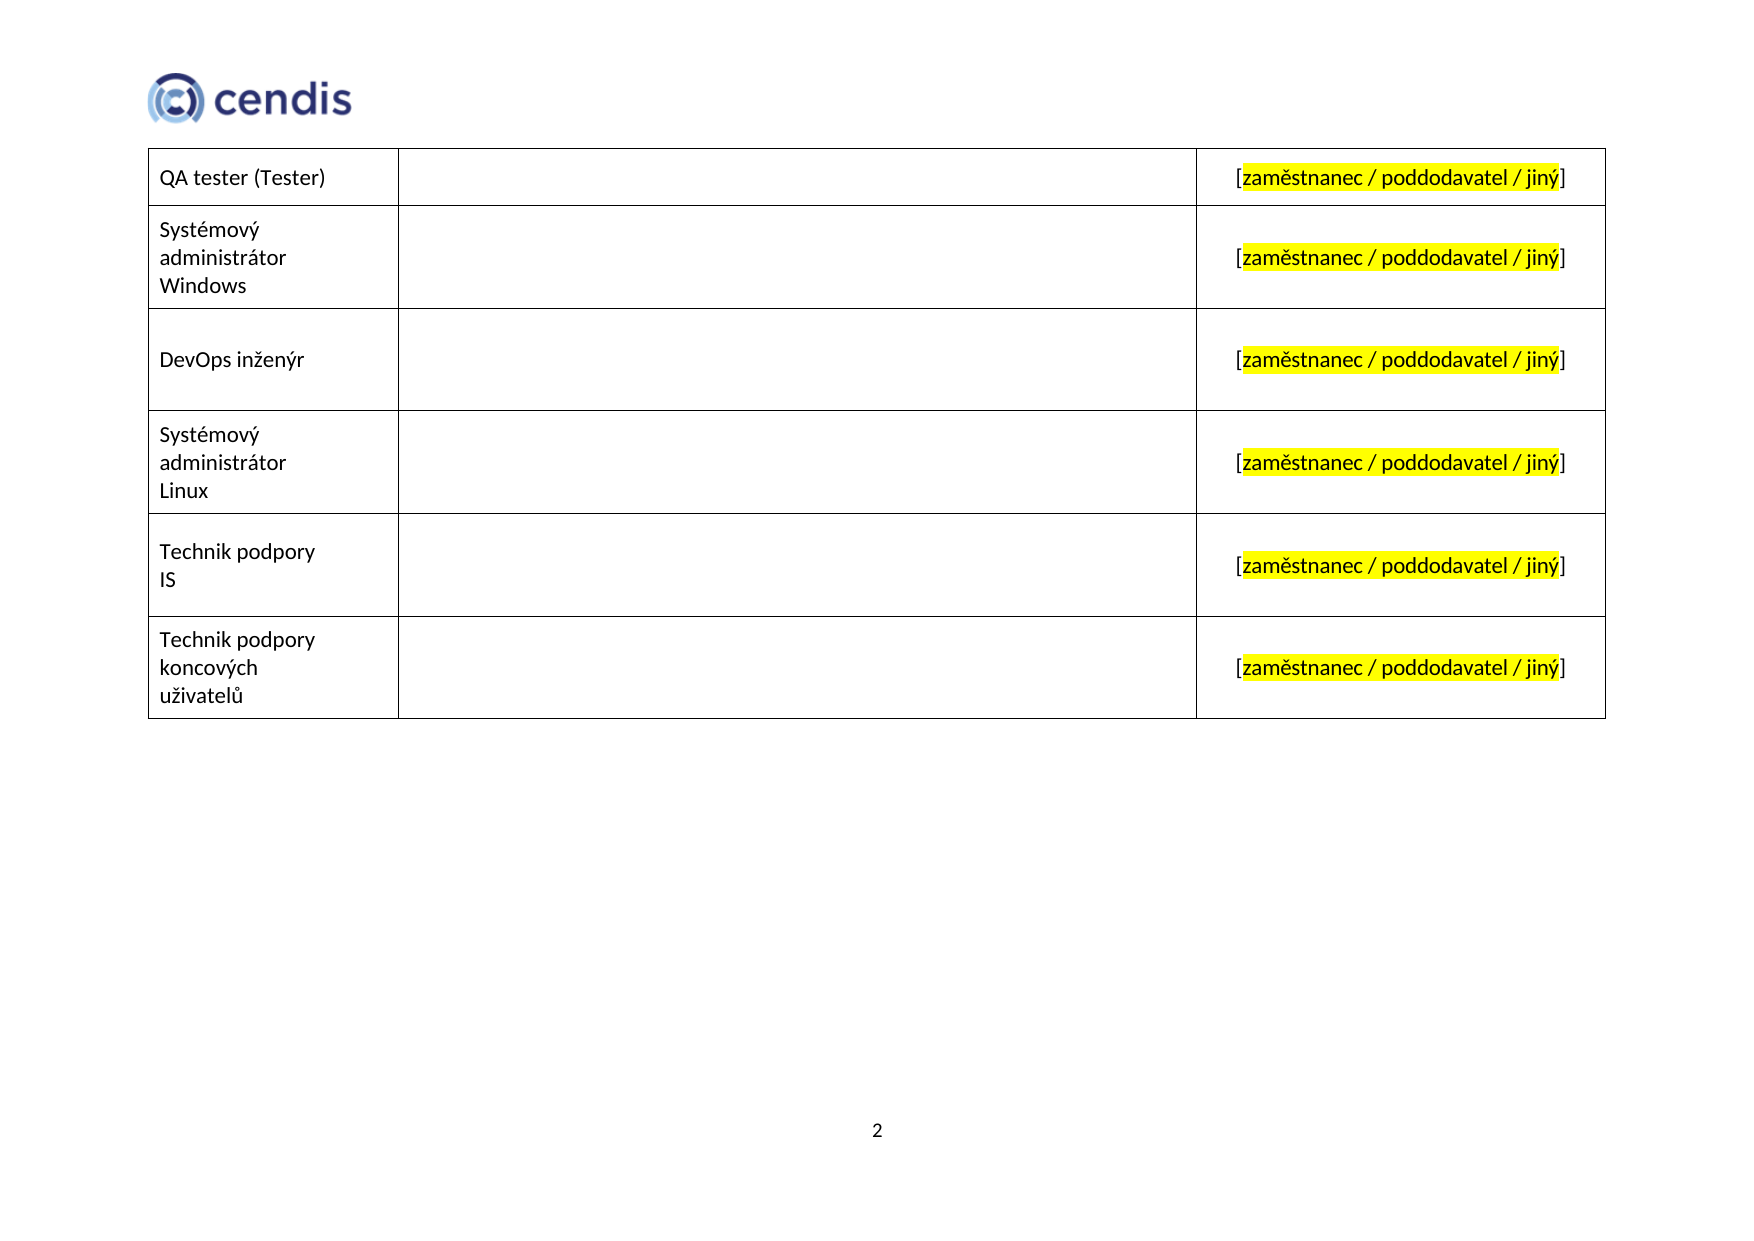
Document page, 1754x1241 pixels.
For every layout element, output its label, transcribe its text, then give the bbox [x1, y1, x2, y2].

table_cell [zaměstnanec / poddodavatel / jiný] [1197, 411, 1605, 513]
table_cell [399, 206, 1196, 308]
picture [147, 73, 353, 127]
table_cell Technik podpory IS [149, 514, 398, 616]
table_cell Systémový administrátor Windows [149, 206, 398, 308]
table_cell [zaměstnanec / poddodavatel / jiný] [1197, 514, 1605, 616]
table_cell [zaměstnanec / poddodavatel / jiný] [1197, 206, 1605, 308]
table_cell Systémový administrátor Linux [149, 411, 398, 513]
table_cell [399, 411, 1196, 513]
table_cell [zaměstnanec / poddodavatel / jiný] [1197, 309, 1605, 410]
table_cell QA tester (Tester) [149, 149, 398, 205]
table_cell [zaměstnanec / poddodavatel / jiný] [1197, 149, 1605, 205]
table_cell [399, 149, 1196, 205]
table_cell [399, 309, 1196, 410]
table_cell DevOps inženýr [149, 309, 398, 410]
table_cell Technik podpory koncových uživatelů [149, 617, 398, 718]
table_cell [zaměstnanec / poddodavatel / jiný] [1197, 617, 1605, 718]
table_cell [399, 514, 1196, 616]
table_cell [399, 617, 1196, 718]
